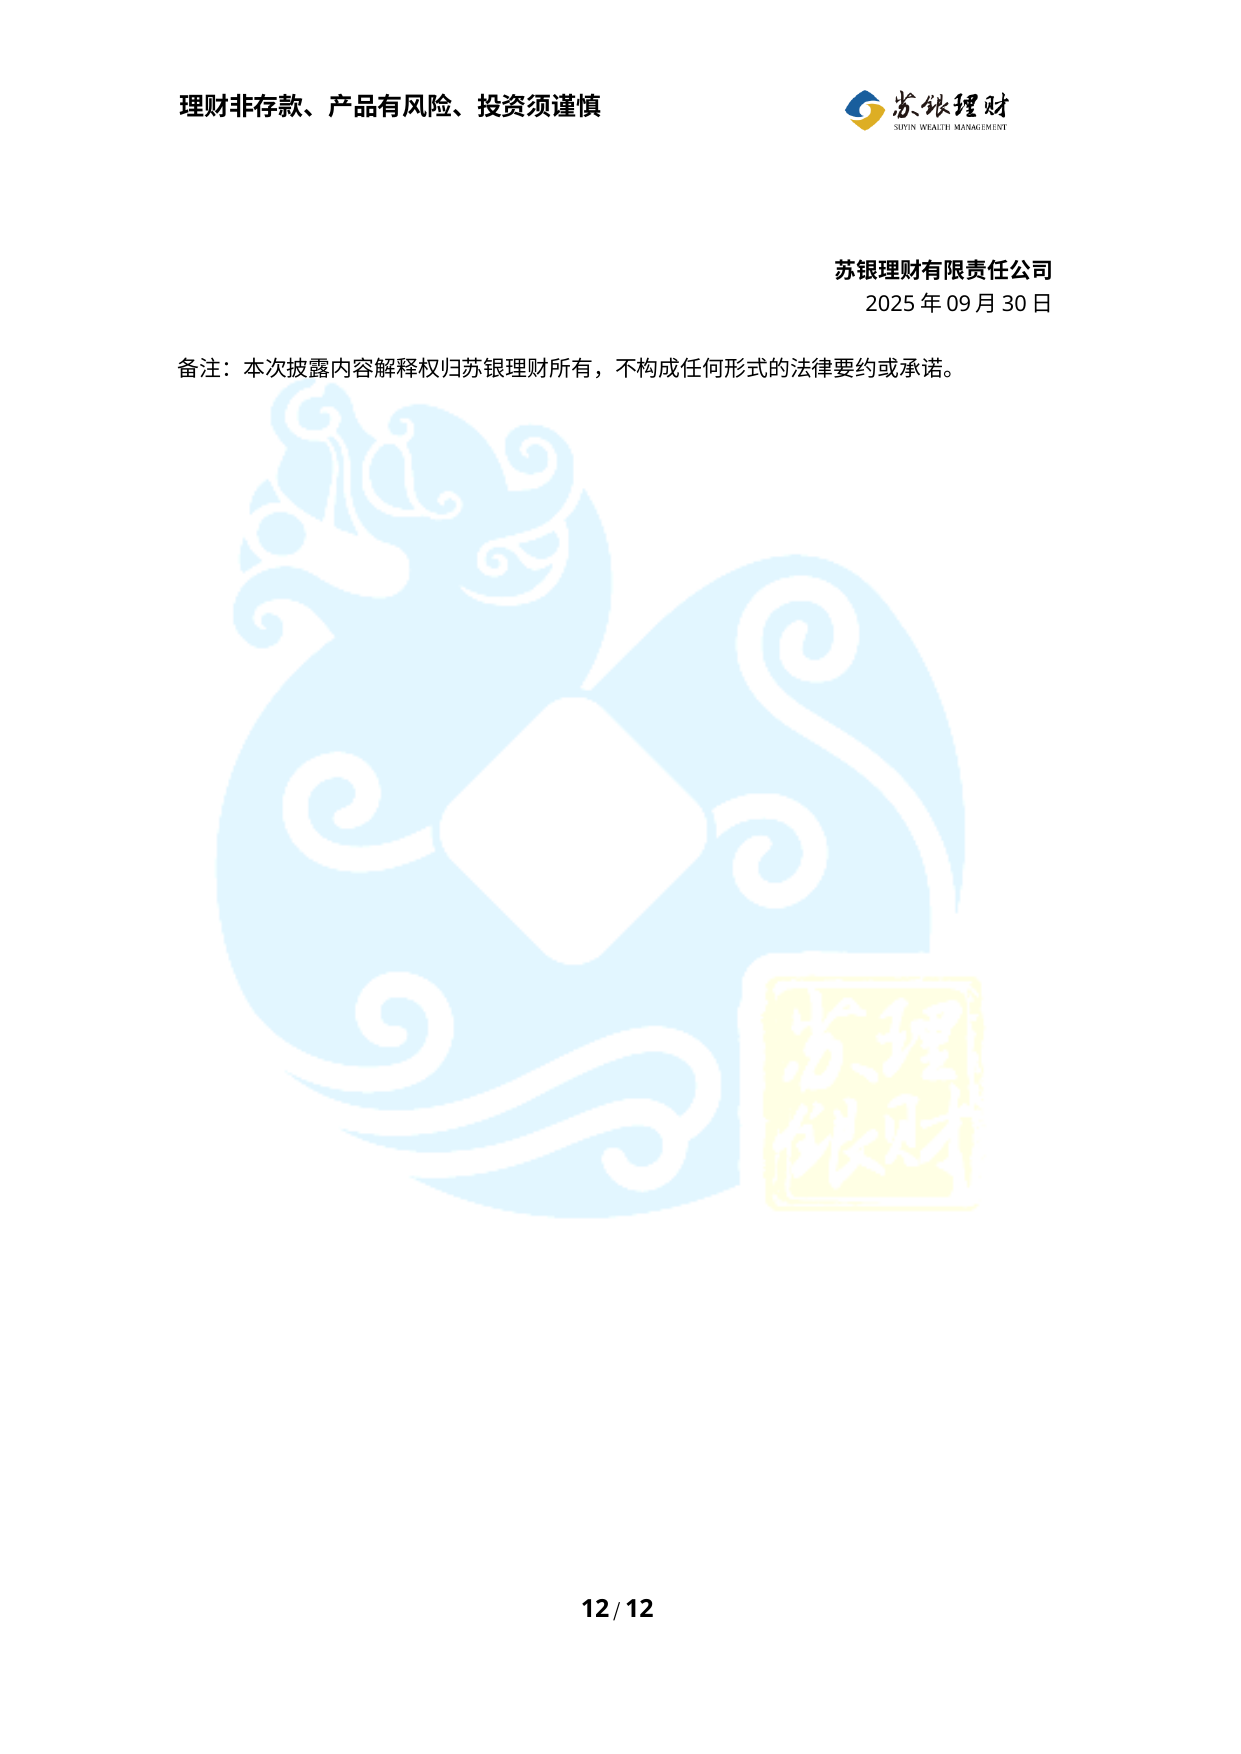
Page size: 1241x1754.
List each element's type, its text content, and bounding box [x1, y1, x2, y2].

text 苏银理财有限责任公司 [177, 253, 1053, 286]
text 备注：本次披露内容解释权归苏银理财所有，不构成任何形式的法律要约或承诺。 [177, 351, 1053, 383]
text 2025年09月30日 [177, 286, 1053, 318]
picture [820, 72, 1039, 143]
